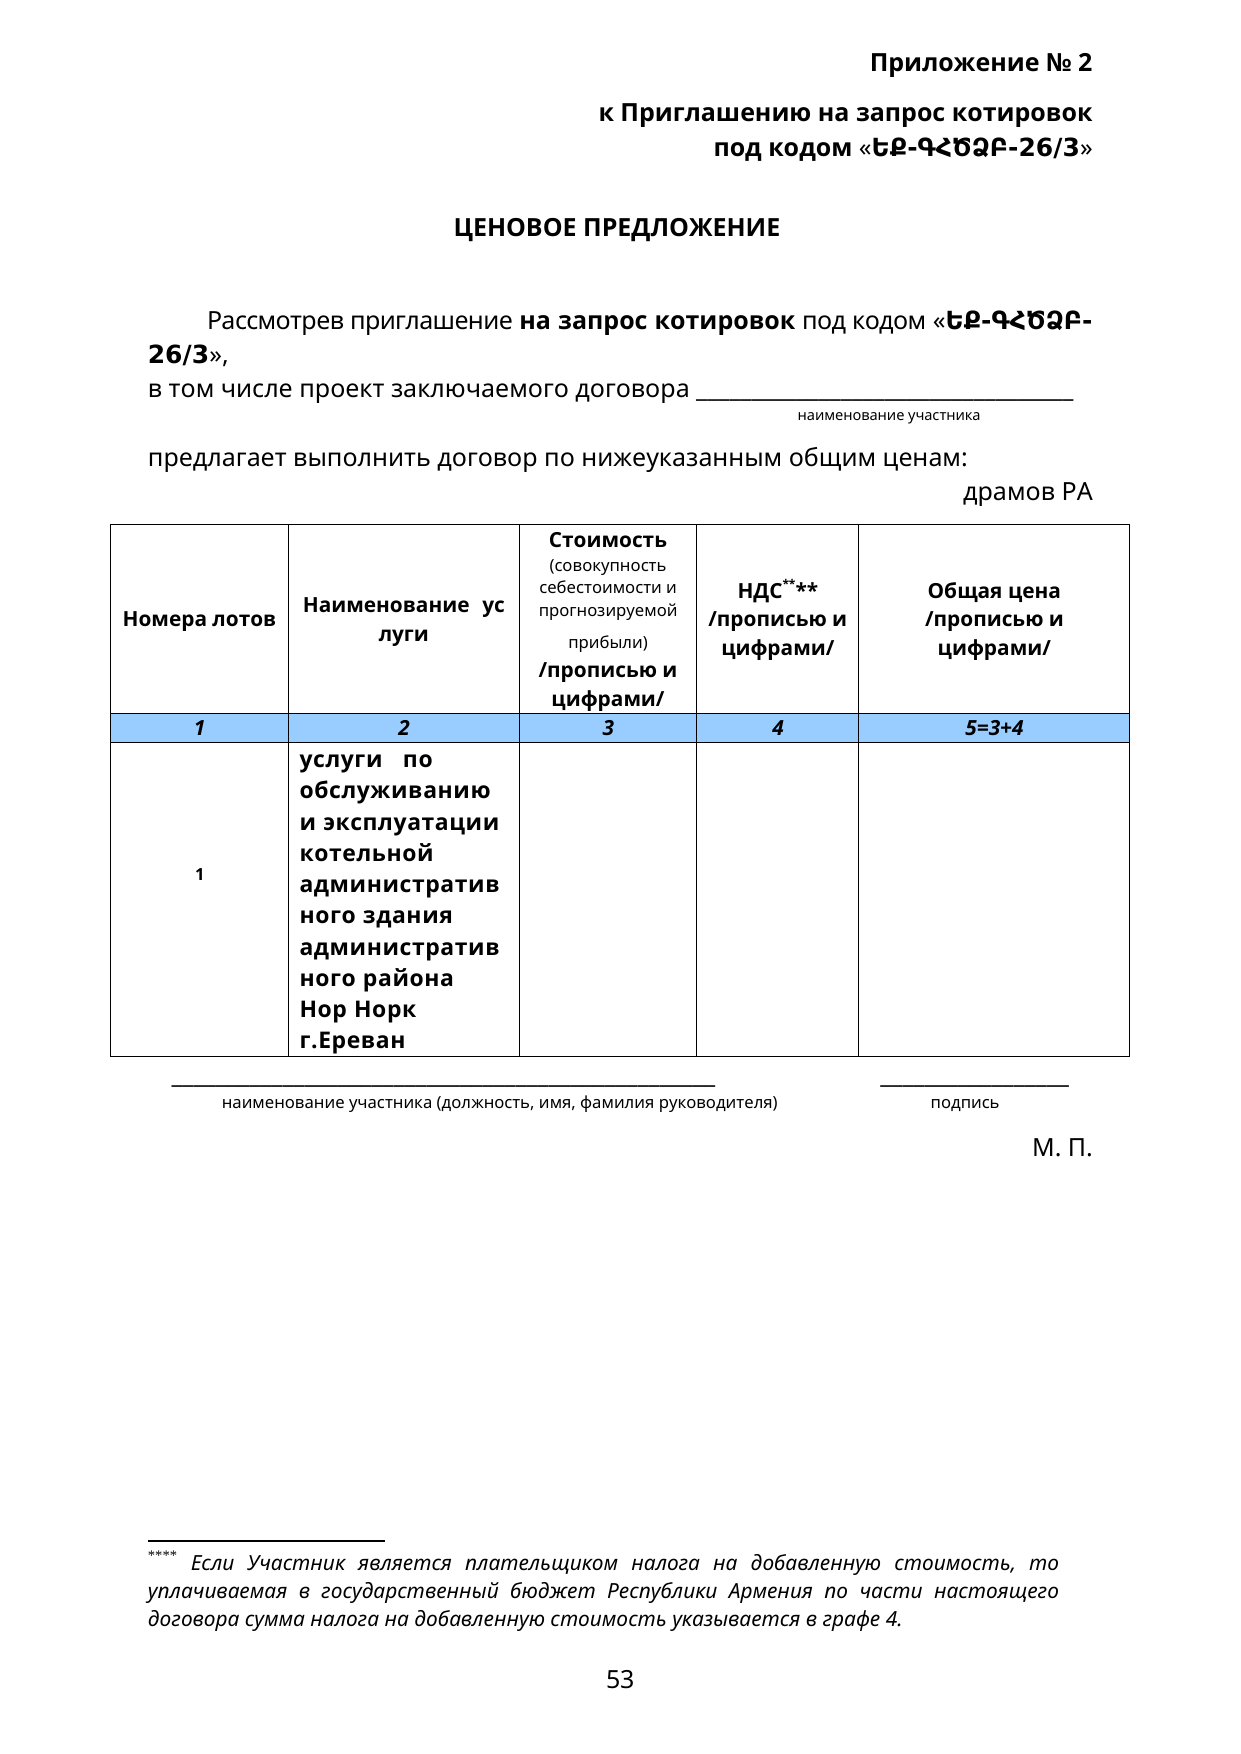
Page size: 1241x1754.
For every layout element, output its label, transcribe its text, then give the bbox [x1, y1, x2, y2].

text М. П. [148, 1130, 1092, 1164]
table_cell [859, 743, 1129, 1056]
text в том числе проект заключаемого договора __________________________________ [148, 371, 1092, 405]
table_cell 1 [111, 714, 288, 742]
text наименование участника [797, 405, 1092, 439]
text наименование участника (должность, имя, фамилия руководителя) подпись [222, 1091, 1092, 1113]
text драмов РА [148, 473, 1092, 507]
table_cell 2 [289, 714, 519, 742]
text _________________________________________________ _________________ [148, 1057, 1092, 1091]
text ЦЕНОВОЕ ПРЕДЛОЖЕНИЕ [141, 210, 1092, 244]
table_cell 5=3+4 [859, 714, 1129, 742]
table_header Номера лотов [111, 525, 288, 712]
table_cell 1 [111, 743, 288, 1056]
table_cell услуги по обслуживанию и эксплуатации котельной административного здания административного района Нор Норк г.Ереван [289, 743, 519, 1056]
table_header НДС** /прописью и цифрами/ [697, 525, 858, 712]
table_cell [697, 743, 858, 1056]
table_cell [520, 743, 696, 1056]
text Приложение № 2 [148, 44, 1092, 78]
table_header Стоимость (совокупность себестоимости и прогнозируемой прибыли) /прописью и цифрами/ [520, 525, 696, 712]
text под кодом «ԵՔ-ԳՀԾՁԲ-26/3» [148, 129, 1092, 163]
table_cell 3 [520, 714, 696, 742]
text предлагает выполнить договор по нижеуказанным общим ценам: [148, 439, 1092, 473]
text Рассмотрев приглашение на запрос котировок под кодом «ԵՔ-ԳՀԾՁԲ-26/3», [148, 303, 1092, 371]
table_header Наименование услуги [289, 525, 519, 712]
text к Приглашению на запрос котировок [148, 95, 1092, 129]
table_header Общая цена /прописью и цифрами/ [859, 525, 1129, 712]
table_cell 4 [697, 714, 858, 742]
